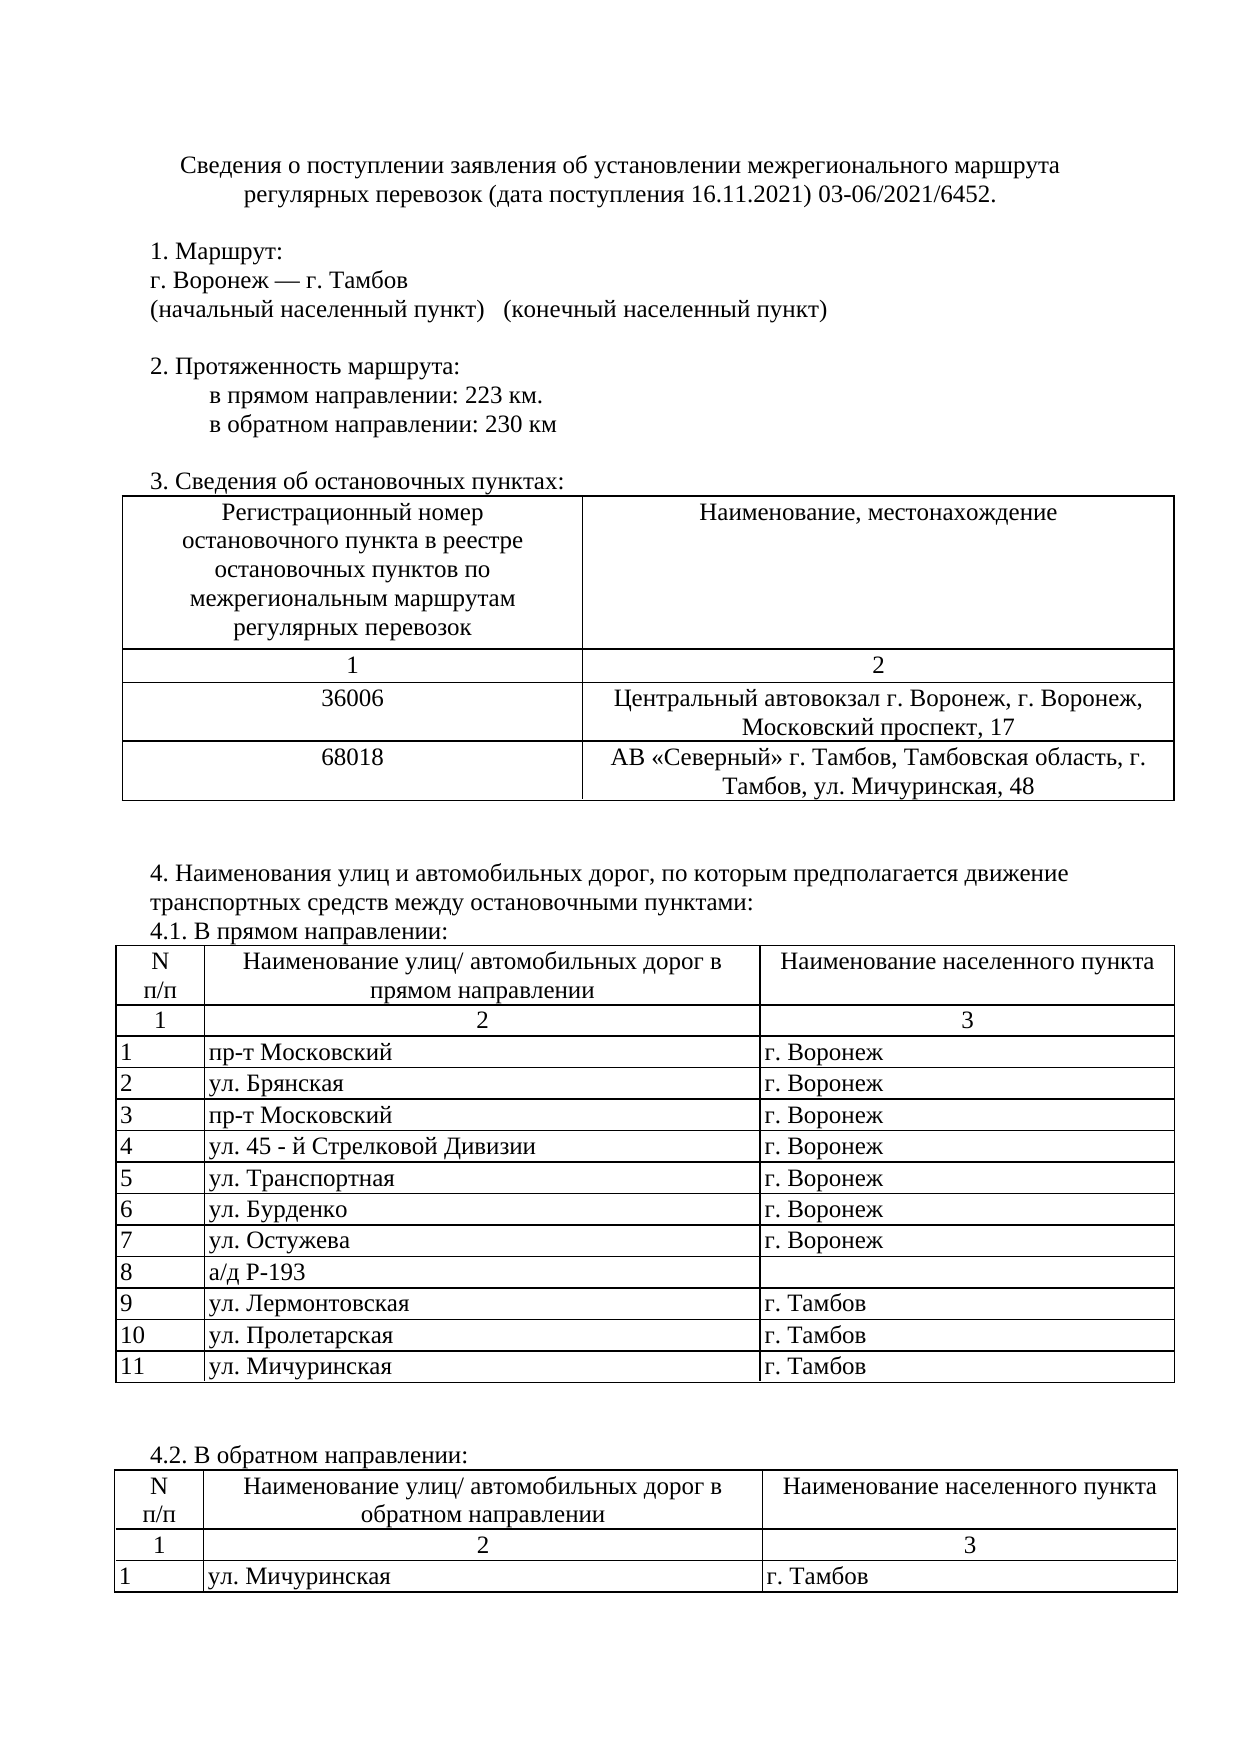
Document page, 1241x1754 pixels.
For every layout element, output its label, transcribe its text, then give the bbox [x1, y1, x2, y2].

table_header Наименование населенного пункта [761, 946, 1174, 1004]
text 3. Сведения об остановочных пунктах: [150, 466, 1090, 495]
table_cell г. Воронеж [761, 1131, 1174, 1161]
table_cell г. Воронеж [761, 1037, 1174, 1067]
table_cell г. Воронеж [761, 1194, 1174, 1224]
table_cell г. Тамбов [763, 1560, 1177, 1591]
table_cell 7 [117, 1226, 204, 1256]
table_cell ул. Брянская [205, 1068, 759, 1098]
text 2. Протяженность маршрута: [150, 351, 1090, 380]
table_cell г. Тамбов [761, 1352, 1174, 1381]
text 4.2. В обратном направлении: [150, 1440, 1090, 1469]
table_cell 2 [583, 650, 1173, 681]
table_cell 2 [204, 1530, 762, 1560]
table_cell 1 [115, 1529, 203, 1560]
table_cell 1 [115, 1561, 203, 1591]
table_cell ул. Мичуринская [205, 1352, 759, 1381]
table_cell 10 [117, 1320, 204, 1350]
table_cell ул. Пролетарская [205, 1320, 759, 1350]
table_cell 2 [205, 1006, 759, 1035]
table_cell 1 [117, 1037, 204, 1067]
table_cell Центральный автовокзал г. Воронеж, г. Воронеж, Московский проспект, 17 [583, 683, 1173, 740]
table_cell ул. Лермонтовская [205, 1289, 759, 1318]
table_cell 3 [763, 1528, 1177, 1560]
table_cell ул. Транспортная [205, 1163, 759, 1193]
text Сведения о поступлении заявления об установлении межрегионального маршрута регулярных перевозок (дата поступления 16.11.2021) 03-06/2021/6452. [150, 150, 1090, 207]
text г. Воронеж — г. Тамбов [150, 265, 1090, 294]
table_cell г. Воронеж [761, 1100, 1174, 1130]
table_cell пр-т Московский [205, 1037, 759, 1067]
table_cell г. Воронеж [761, 1163, 1174, 1193]
text 1. Маршрут: [150, 236, 1090, 265]
table_cell 3 [761, 1006, 1174, 1035]
table_cell 11 [117, 1352, 204, 1381]
table_header Наименование улиц/ автомобильных дорог в обратном направлении [204, 1471, 762, 1528]
table_cell г. Воронеж [761, 1068, 1174, 1098]
table_cell 1 [123, 650, 582, 681]
table_cell г. Воронеж [761, 1226, 1174, 1256]
table_cell 8 [117, 1257, 204, 1287]
table_cell 36006 [123, 683, 582, 740]
text (начальный населенный пункт) (конечный населенный пункт) [150, 294, 1090, 322]
table_header Наименование улиц/ автомобильных дорог в прямом направлении [205, 946, 759, 1004]
text в обратном направлении: 230 км [150, 409, 1090, 437]
table_header Наименование, местонахождение [583, 497, 1173, 648]
table_header Наименование населенного пункта [763, 1471, 1177, 1528]
table_cell 6 [117, 1194, 204, 1224]
table_cell 1 [117, 1006, 204, 1035]
table_header Регистрационный номер остановочного пункта в реестре остановочных пунктов по межрегиональным маршрутам регулярных перевозок [123, 497, 582, 648]
table_cell ул. Бурденко [205, 1194, 759, 1224]
table_cell АВ «Северный» г. Тамбов, Тамбовская область, г. Тамбов, ул. Мичуринская, 48 [583, 742, 1173, 799]
table_cell а/д Р-193 [205, 1257, 759, 1287]
table_header N п/п [115, 1471, 203, 1528]
text в прямом направлении: 223 км. [150, 380, 1090, 409]
table_cell 9 [117, 1289, 204, 1318]
table_cell г. Тамбов [761, 1289, 1174, 1318]
table_cell 4 [117, 1131, 204, 1161]
table_cell ул. 45 - й Стрелковой Дивизии [205, 1131, 759, 1161]
table_cell пр-т Московский [205, 1100, 759, 1130]
table_cell 2 [117, 1068, 204, 1098]
table_header N п/п [117, 946, 204, 1004]
table_cell [761, 1257, 1174, 1287]
table_cell г. Тамбов [761, 1320, 1174, 1350]
text 4.1. В прямом направлении: [150, 916, 1090, 945]
table_cell 3 [117, 1100, 204, 1130]
table_cell 68018 [123, 742, 582, 799]
table_cell 5 [117, 1163, 204, 1193]
table_cell ул. Мичуринская [204, 1561, 762, 1591]
text 4. Наименования улиц и автомобильных дорог, по которым предполагается движение транспортных средств между остановочными пунктами: [150, 858, 1090, 916]
table_cell ул. Остужева [205, 1226, 759, 1256]
